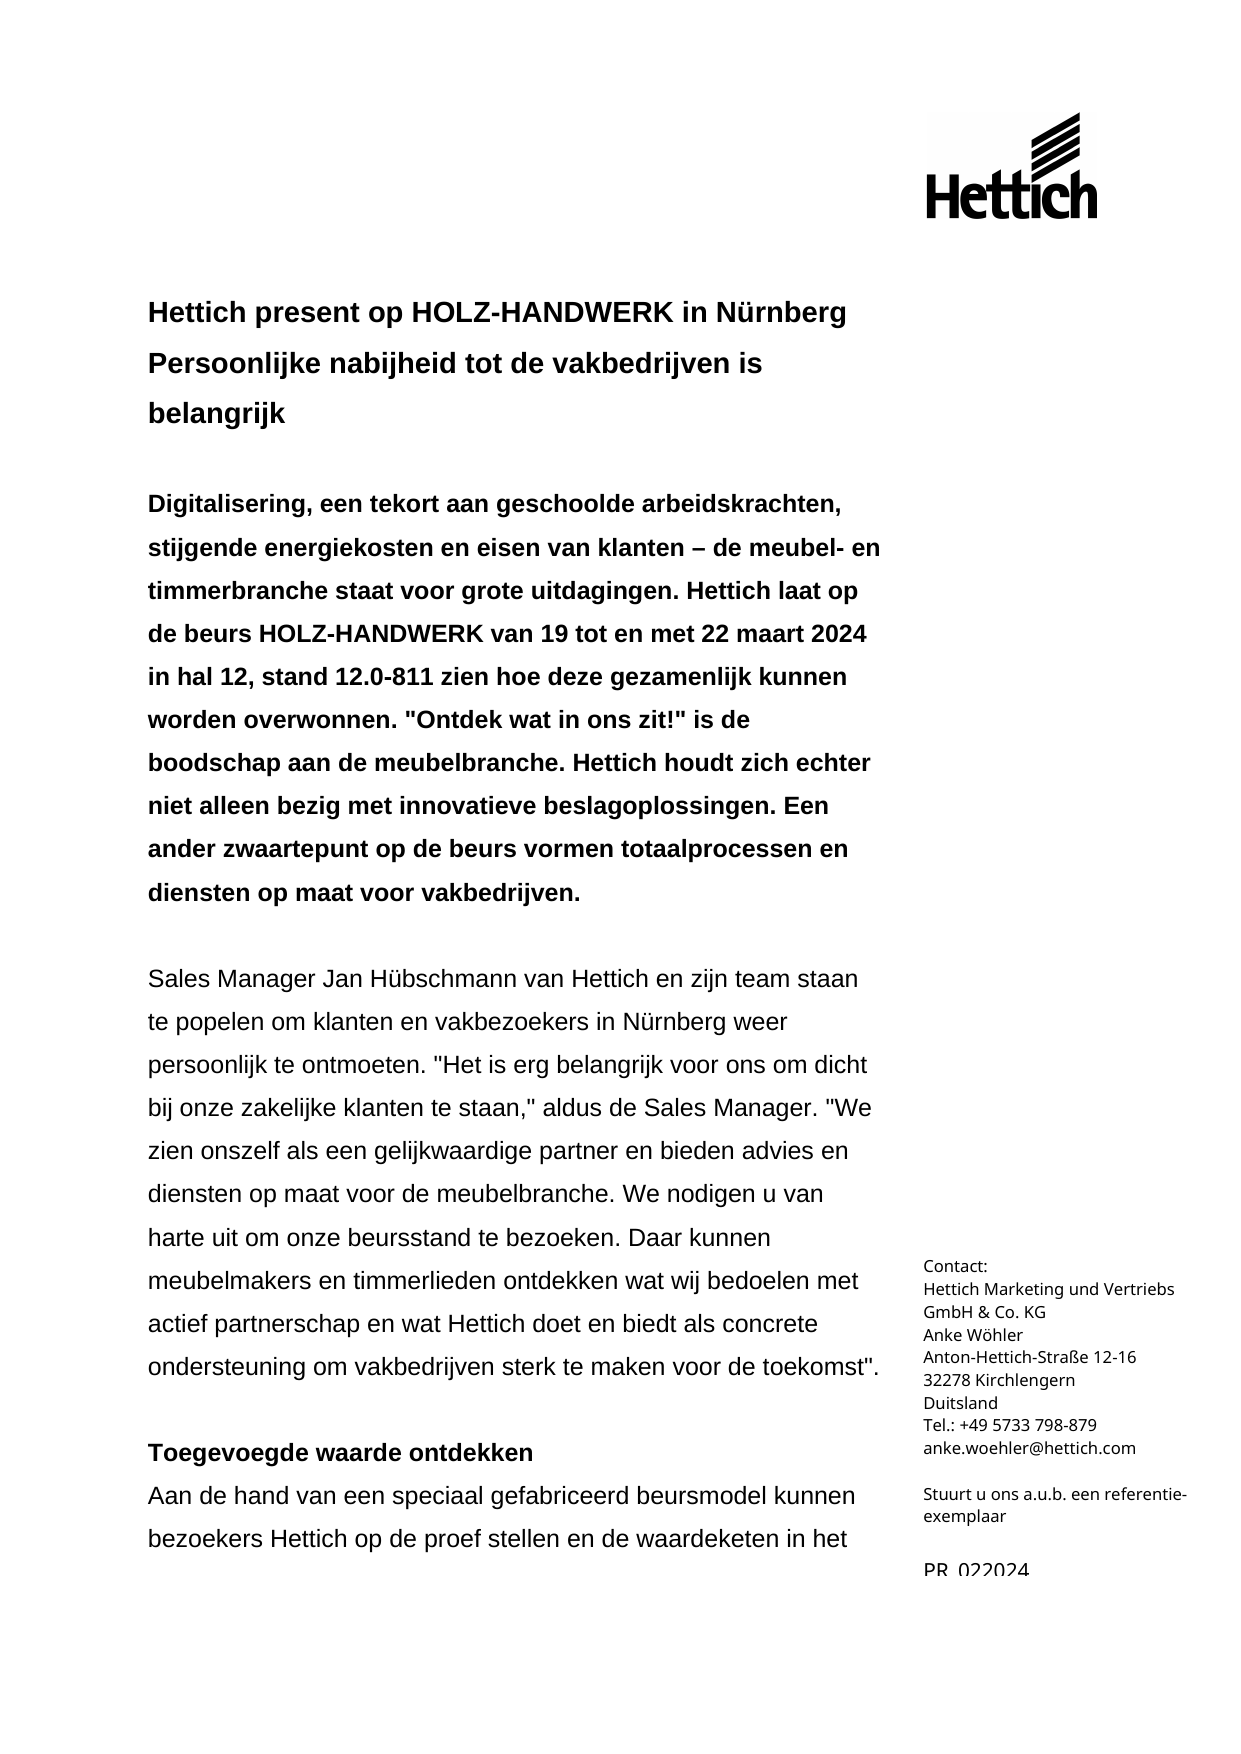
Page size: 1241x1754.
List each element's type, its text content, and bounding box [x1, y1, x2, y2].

text Sales Manager Jan Hübschmann van Hettich en zijn team staan te popelen om klanten en vakbezoekers in Nürnberg weer persoonlijk te ontmoeten. "Het is erg belangrijk voor ons om dicht bij onze zakelijke klanten te staan," aldus de Sales Manager. "We zien onszelf als een gelijkwaardige partner en bieden advies en diensten op maat voor de meubelbranche. We nodigen u van harte uit om onze beursstand te bezoeken. Daar kunnen meubelmakers en timmerlieden ontdekken wat wij bedoelen met actief partnerschap en wat Hettich doet en biedt als concrete ondersteuning om vakbedrijven sterk te maken voor de toekomst". [148, 964, 886, 1381]
text Hettich present op HOLZ-HANDWERK in Nürnberg [148, 295, 886, 329]
text Persoonlijke nabijheid tot de vakbedrijven is belangrijk [148, 346, 886, 429]
text Digitalisering, een tekort aan geschoolde arbeidskrachten, stijgende energiekosten en eisen van klanten – de meubel- en timmerbranche staat voor grote uitdagingen. Hettich laat op de beurs HOLZ-HANDWERK van 19 tot en met 22 maart 2024 in hal 12, stand 12.0-811 zien hoe deze gezamenlijk kunnen worden overwonnen. "Ontdek wat in ons zit!" is de boodschap aan de meubelbranche. Hettich houdt zich echter niet alleen bezig met innovatieve beslagoplossingen. Een ander zwaartepunt op de beurs vormen totaalprocessen en diensten op maat voor vakbedrijven. [148, 489, 886, 906]
picture [926, 112, 1097, 219]
text Toegevoegde waarde ontdekken [148, 1438, 886, 1467]
